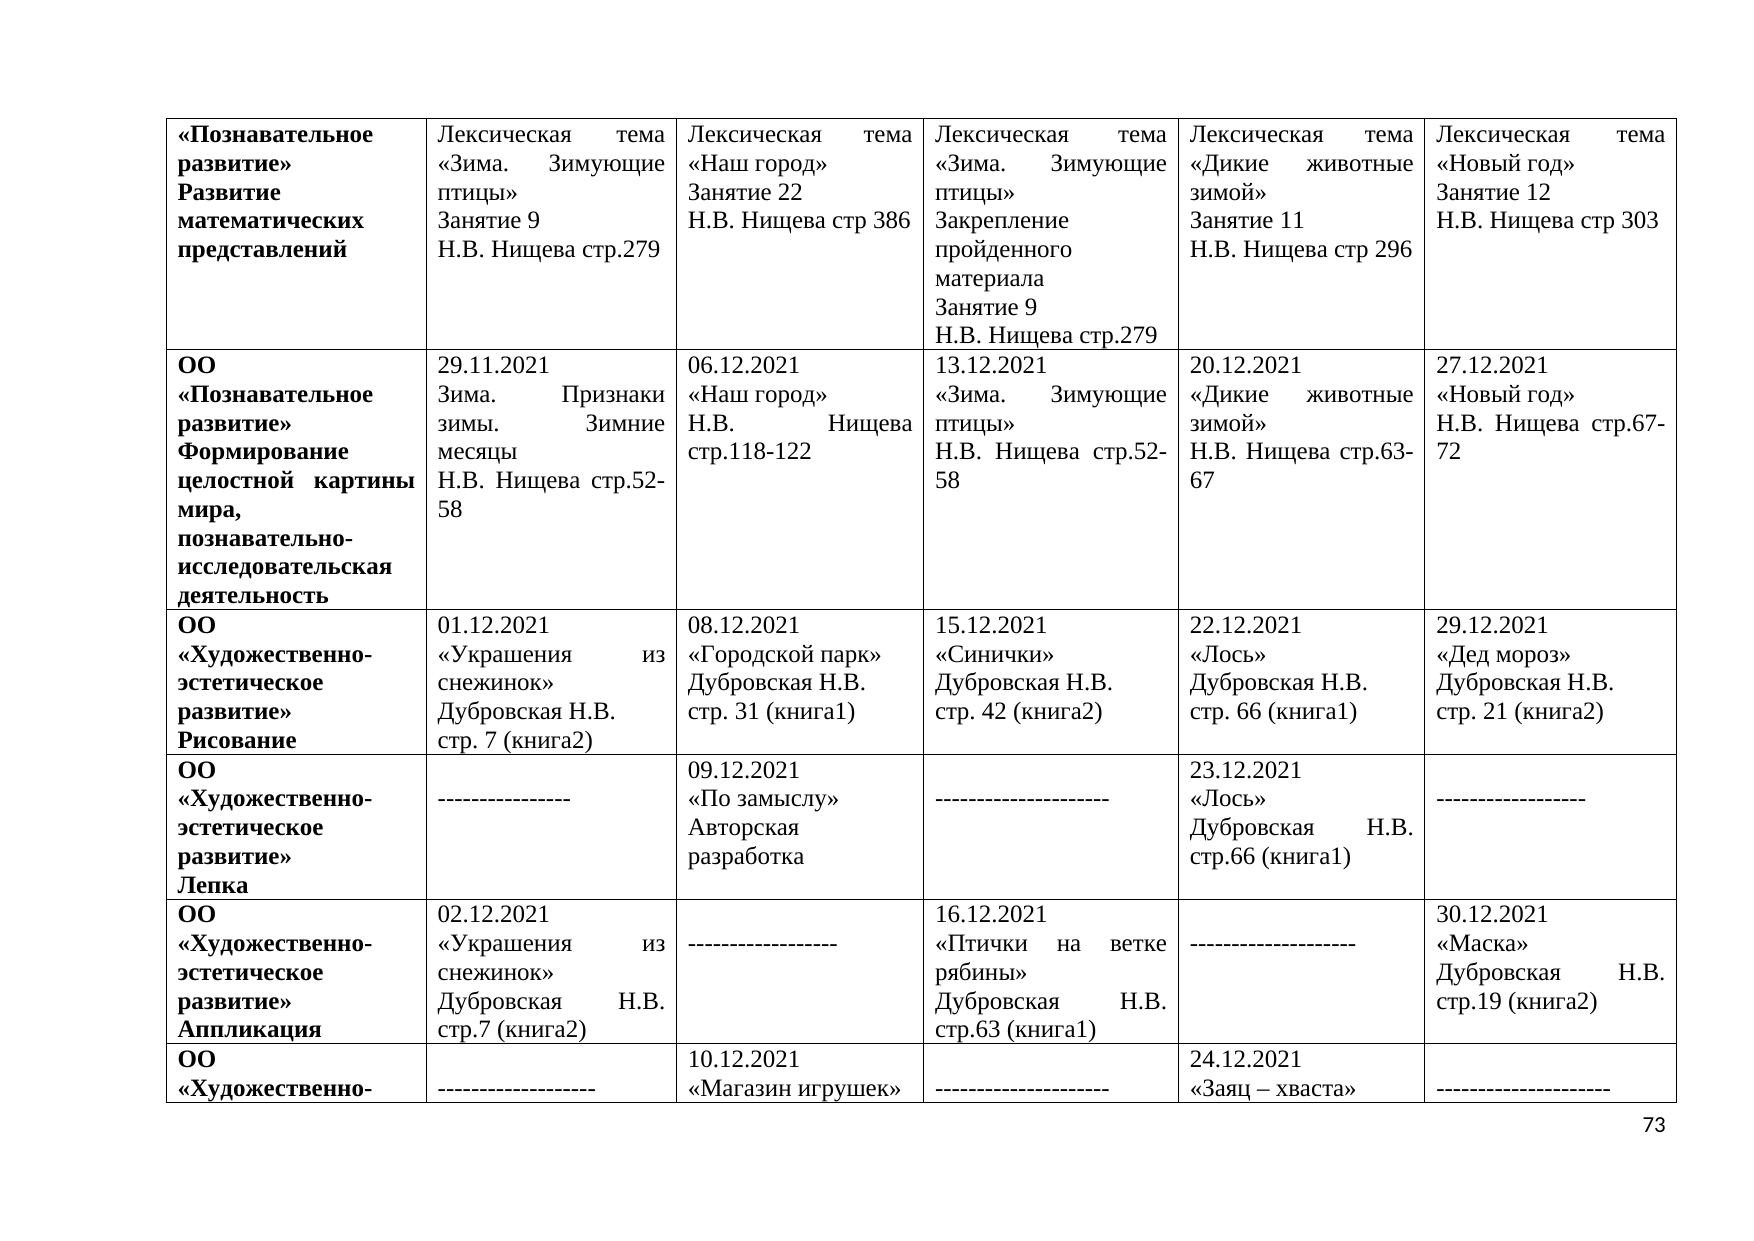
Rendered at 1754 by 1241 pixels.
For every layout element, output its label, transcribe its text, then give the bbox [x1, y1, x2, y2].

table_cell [427, 119, 676, 349]
table_cell ОО «Художественно-эстетическое развитие» Рисование [167, 610, 426, 754]
table_cell 09.12.2021 «По замыслу» Авторская разработка [677, 755, 923, 898]
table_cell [167, 119, 426, 349]
table_cell 23.12.2021 «Лось» Дубровская Н.В. стр.66 (книга1) [1179, 755, 1424, 898]
table_cell ------------------- [427, 1044, 676, 1102]
table_cell -------------------- [1179, 900, 1424, 1043]
table_cell 16.12.2021 «Птички на ветке рябины» Дубровская Н.В. стр.63 (книга1) [924, 900, 1178, 1043]
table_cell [1179, 119, 1424, 349]
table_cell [167, 1044, 426, 1102]
table_cell ------------------ [1425, 755, 1676, 898]
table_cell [677, 1044, 923, 1102]
table_cell ---------------- [427, 755, 676, 898]
table_cell 22.12.2021 «Лось» Дубровская Н.В. стр. 66 (книга1) [1179, 610, 1424, 754]
table_cell ОО «Познавательное развитие» Формирование целостной картины мира, познавательно-исследовательская деятельность [167, 350, 426, 609]
table_cell 27.12.2021 «Новый год» Н.В. Нищева стр.67-72 [1425, 350, 1676, 609]
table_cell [924, 1044, 1178, 1102]
table_cell 30.12.2021 «Маска» Дубровская Н.В. стр.19 (книга2) [1425, 900, 1676, 1043]
table_cell 13.12.2021 «Зима. Зимующие птицы» Н.В. Нищева стр.52-58 [924, 350, 1178, 609]
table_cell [677, 119, 923, 349]
table_cell 29.12.2021 «Дед мороз» Дубровская Н.В. стр. 21 (книга2) [1425, 610, 1676, 754]
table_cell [1425, 1044, 1676, 1102]
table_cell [924, 119, 1178, 349]
table_cell 20.12.2021 «Дикие животные зимой» Н.В. Нищева стр.63-67 [1179, 350, 1424, 609]
table_cell 29.11.2021 Зима. Признаки зимы. Зимние месяцы Н.В. Нищева стр.52-58 [427, 350, 676, 609]
table_cell 15.12.2021 «Синички» Дубровская Н.В. стр. 42 (книга2) [924, 610, 1178, 754]
table_cell ------------------ [677, 900, 923, 1043]
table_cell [1179, 1044, 1424, 1102]
table_cell 01.12.2021 «Украшения из снежинок» Дубровская Н.В. стр. 7 (книга2) [427, 610, 676, 754]
table_cell --------------------- [924, 755, 1178, 898]
table_cell ОО «Художественно-эстетическое развитие» Аппликация [167, 900, 426, 1043]
table_cell ОО «Художественно-эстетическое развитие» Лепка [167, 755, 426, 898]
table_cell 02.12.2021 «Украшения из снежинок» Дубровская Н.В. стр.7 (книга2) [427, 900, 676, 1043]
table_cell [1425, 119, 1676, 349]
table_cell 06.12.2021 «Наш город» Н.В. Нищева стр.118-122 [677, 350, 923, 609]
table_cell 08.12.2021 «Городской парк» Дубровская Н.В. стр. 31 (книга1) [677, 610, 923, 754]
